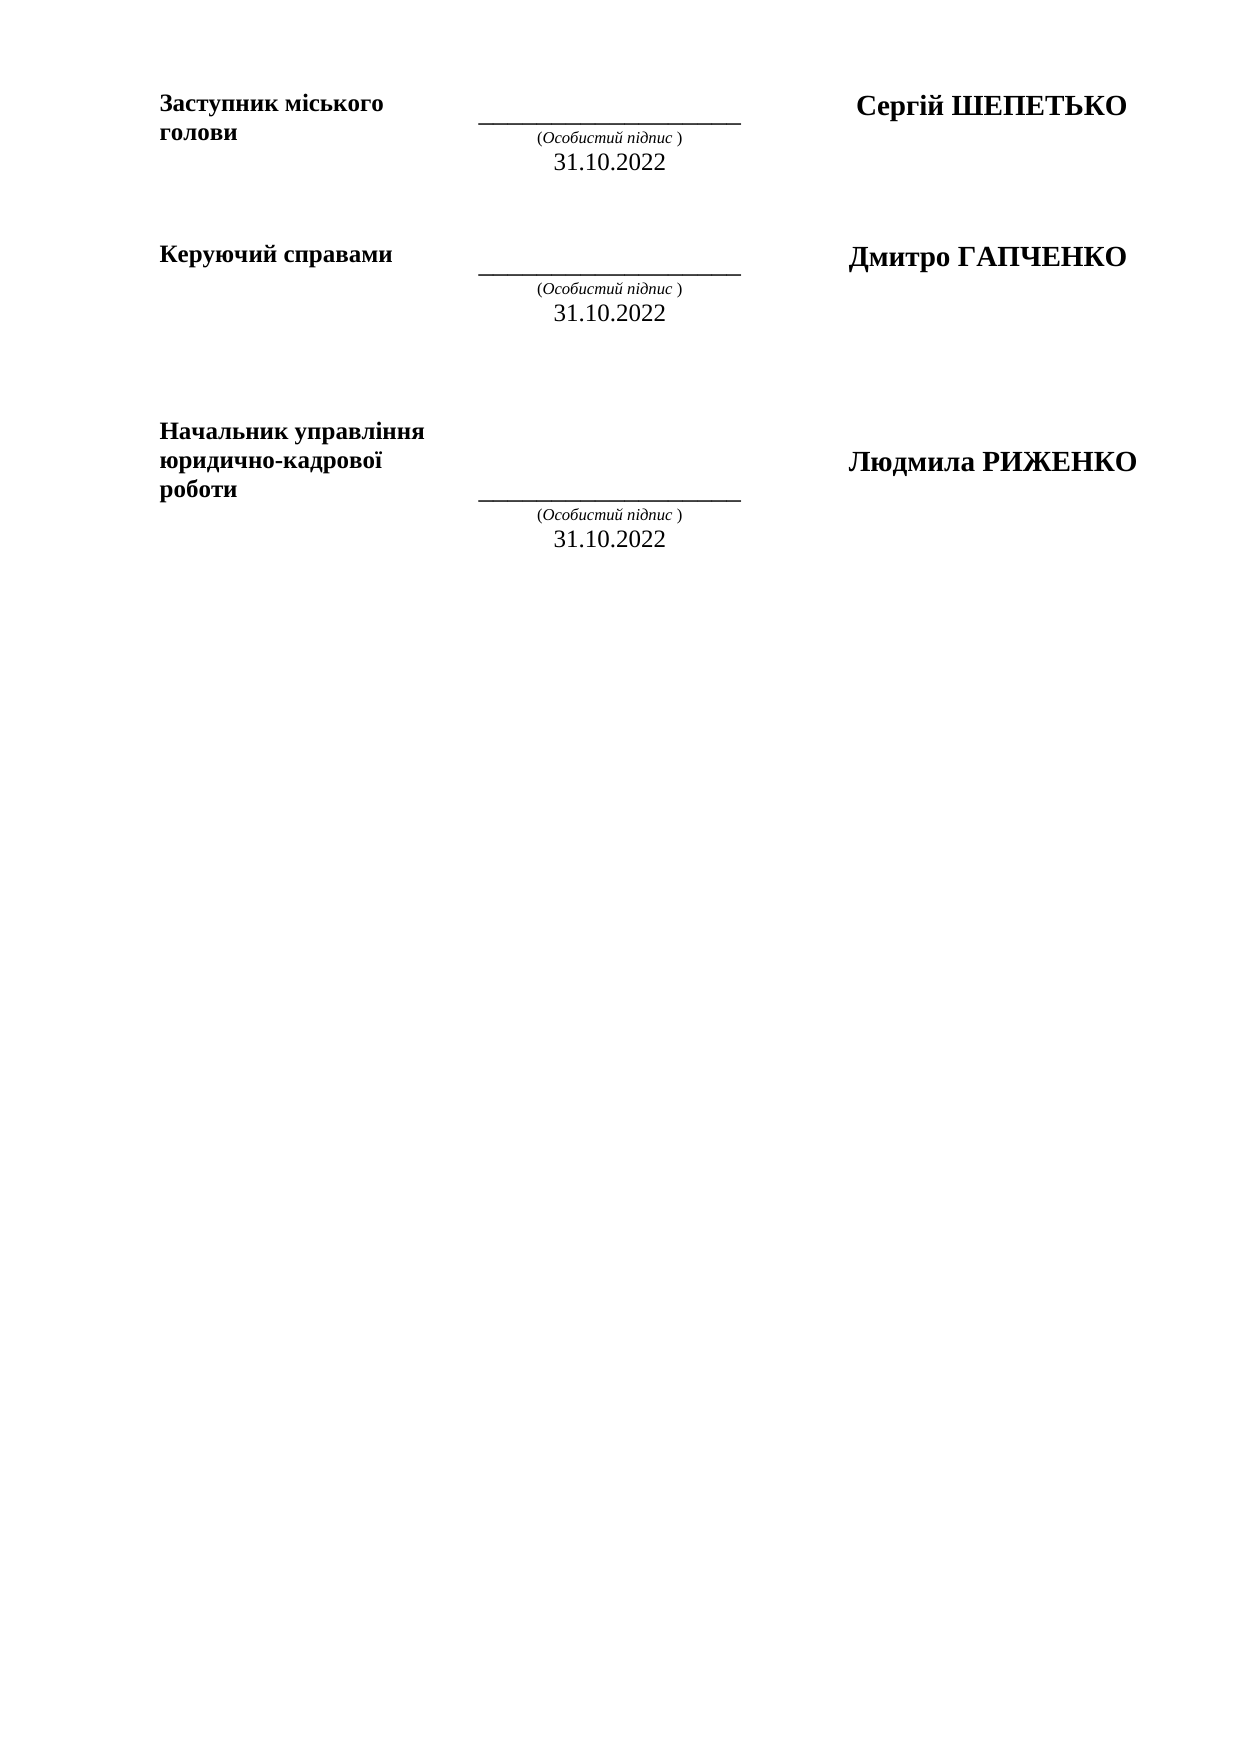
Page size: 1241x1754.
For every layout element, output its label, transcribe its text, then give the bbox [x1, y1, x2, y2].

table_header Начальник управління юридично-кадрової роботи [148, 416, 447, 612]
table_header Людмила РИЖЕНКО [772, 416, 1151, 612]
table_header Сергій ШЕПЕТЬКО [772, 89, 1151, 239]
table_header __________________ (Особистий підпис ) 31.10.2022 [447, 416, 772, 612]
table_cell __________________ (Особистий підпис ) 31.10.2022 [447, 239, 772, 390]
table_header __________________ (Особистий підпис ) 31.10.2022 [447, 89, 772, 239]
table_cell Керуючий справами [148, 239, 447, 390]
table_cell Дмитро ГАПЧЕНКО [772, 239, 1151, 390]
table_header Заступник міського голови [148, 89, 447, 239]
